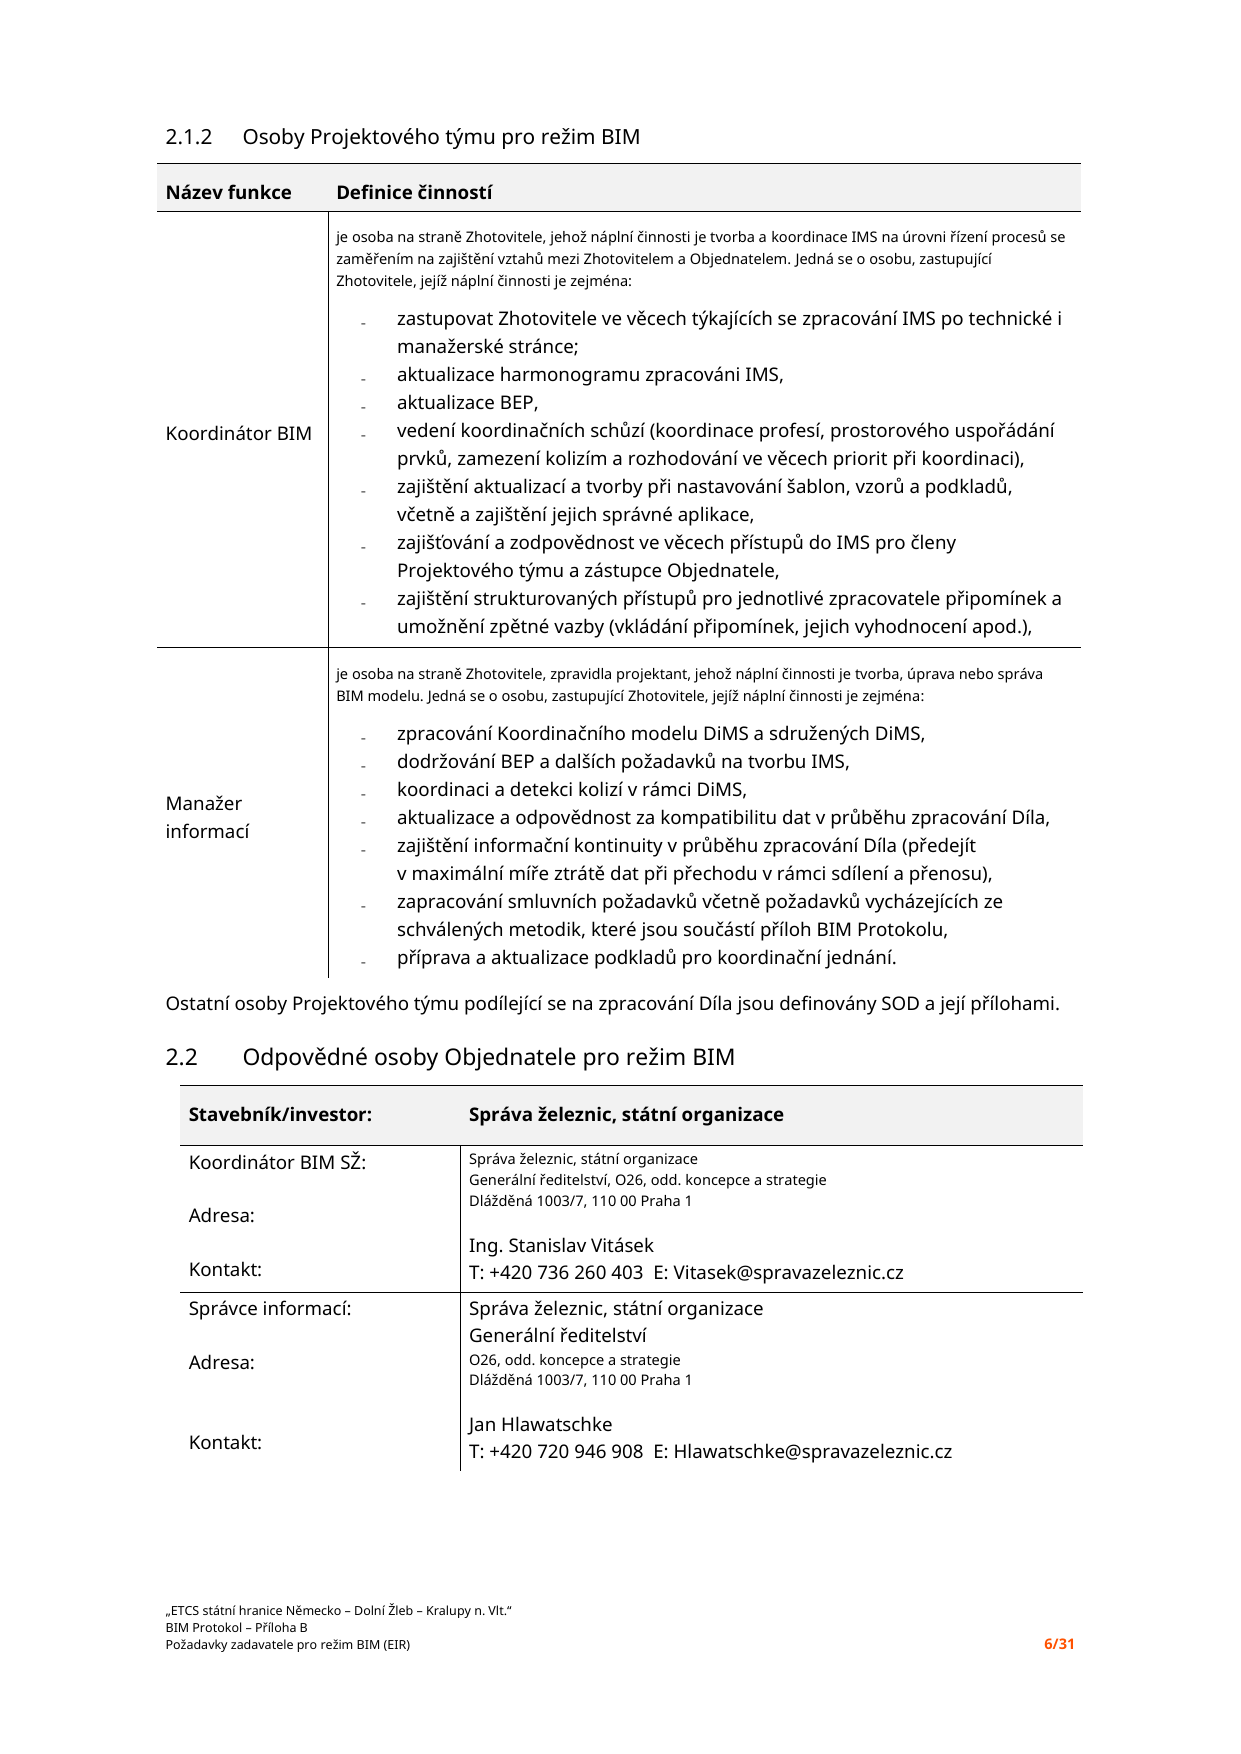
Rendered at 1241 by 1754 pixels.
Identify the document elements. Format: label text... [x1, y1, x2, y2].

text Osoby Projektového týmu pro režim BIM [165, 122, 1075, 150]
table_cell Koordinátor BIM SŽ: Adresa: Kontakt: [180, 1146, 460, 1292]
table_header Správa železnic, státní organizace [461, 1086, 1083, 1145]
text Odpovědné osoby Objednatele pro režim BIM [165, 1041, 1075, 1072]
table_header Stavebník/investor: [180, 1086, 461, 1145]
table_cell je osoba na straně Zhotovitele, zpravidla projektant, jehož náplní činnosti je tvorba, úprava nebo správa BIM modelu. Jedná se o osobu, zastupující Zhotovitele, jejíž náplní činnosti je zejména: zpracování Koordinačního modelu DiMS a sdružených DiMS, dodržování BEP a dalších požadavků na tvorbu IMS, koordinaci a detekci kolizí v rámci DiMS, aktualizace a odpovědnost za kompatibilitu dat v průběhu zpracování Díla, zajištění informační kontinuity v průběhu zpracování Díla (předejít v maximální míře ztrátě dat při přechodu v rámci sdílení a přenosu), zapracování smluvních požadavků včetně požadavků vycházejících ze schválených metodik, které jsou součástí příloh BIM Protokolu, příprava a aktualizace podkladů pro koordinační jednání. [329, 648, 1081, 978]
text Ostatní osoby Projektového týmu podílející se na zpracování Díla jsou definovány SOD a její přílohami. [165, 990, 1075, 1016]
table_cell Koordinátor BIM [157, 212, 328, 647]
table_cell Manažer informací [157, 648, 328, 978]
table_header Název funkce [157, 164, 328, 211]
table_cell je osoba na straně Zhotovitele, jehož náplní činnosti je tvorba a koordinace IMS na úrovni řízení procesů se zaměřením na zajištění vztahů mezi Zhotovitelem a Objednatelem. Jedná se o osobu, zastupující Zhotovitele, jejíž náplní činnosti je zejména: zastupovat Zhotovitele ve věcech týkajících se zpracování IMS po technické i manažerské stránce; aktualizace harmonogramu zpracováni IMS, aktualizace BEP, vedení koordinačních schůzí (koordinace profesí, prostorového uspořádání prvků, zamezení kolizím a rozhodování ve věcech priorit při koordinaci), zajištění aktualizací a tvorby při nastavování šablon, vzorů a podkladů, včetně a zajištění jejich správné aplikace, zajišťování a zodpovědnost ve věcech přístupů do IMS pro členy Projektového týmu a zástupce Objednatele, zajištění strukturovaných přístupů pro jednotlivé zpracovatele připomínek a umožnění zpětné vazby (vkládání připomínek, jejich vyhodnocení apod.), [329, 212, 1081, 647]
table_cell Správa železnic, státní organizace Generální ředitelství, O26, odd. koncepce a strategie Dlážděná 1003/7, 110 00 Praha 1 Ing. Stanislav Vitásek T: +420 736 260 403 E: Vitasek@spravazeleznic.cz [461, 1146, 1083, 1292]
table_cell Správa železnic, státní organizace Generální ředitelství O26, odd. koncepce a strategie Dlážděná 1003/7, 110 00 Praha 1 Jan Hlawatschke T: +420 720 946 908 E: Hlawatschke@spravazeleznic.cz [461, 1293, 1083, 1471]
table_header Definice činností [328, 164, 1081, 211]
table_cell Správce informací: Adresa: Kontakt: [180, 1293, 460, 1471]
